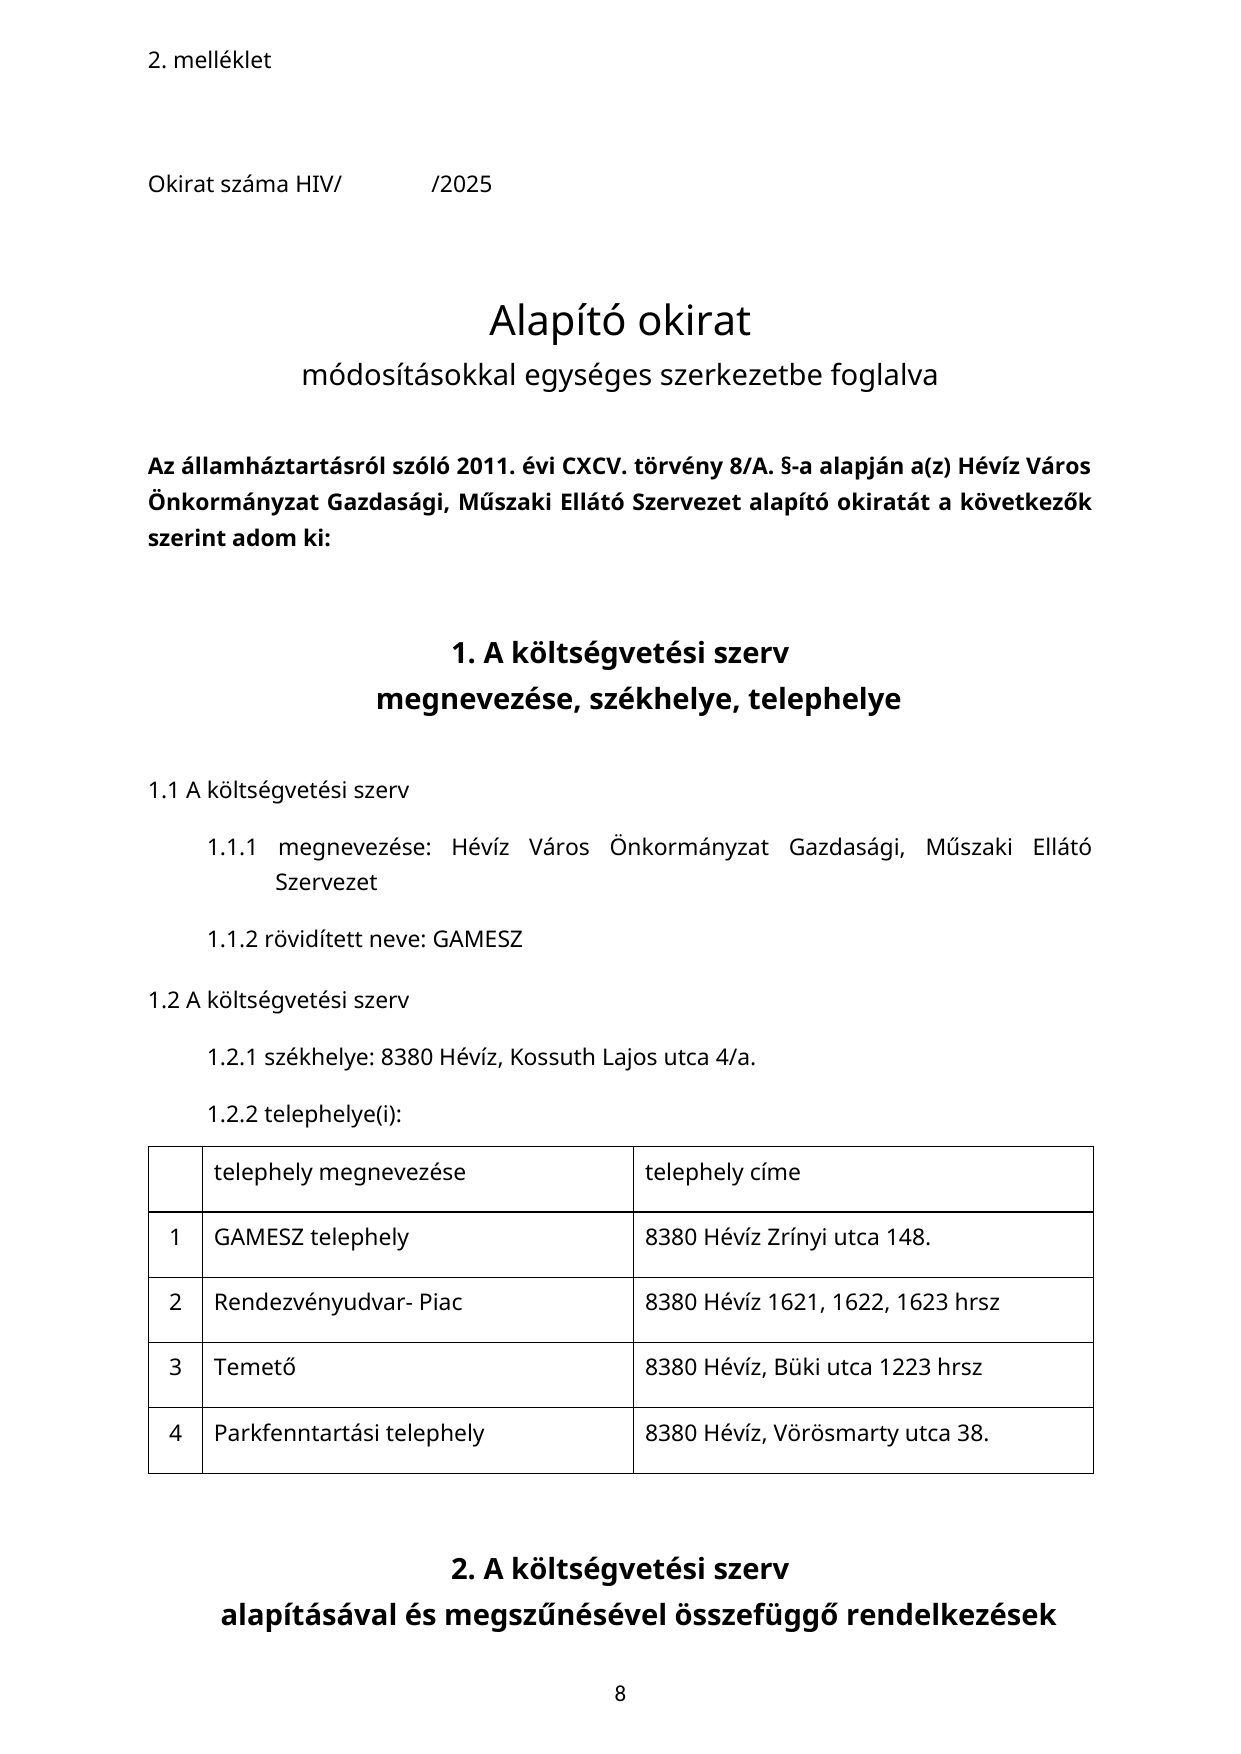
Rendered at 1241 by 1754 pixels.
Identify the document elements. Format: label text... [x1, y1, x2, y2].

list 1.2.1 székhelye: 8380 Hévíz, Kossuth Lajos utca 4/a. [207, 1041, 1093, 1072]
table_cell GAMESZ telephely [203, 1213, 633, 1277]
table_header telephely megnevezése [203, 1147, 633, 1211]
list 1.2.2 telephelye(i): [207, 1098, 1093, 1129]
text Az államháztartásról szóló 2011. évi CXCV. törvény 8/A. §-a alapján a(z) Hévíz Város Önkormányzat Gazdasági, Műszaki Ellátó Szervezet alapító okiratát a következők szerint adom ki: [148, 449, 1093, 553]
table_cell 8380 Hévíz Zrínyi utca 148. [634, 1213, 1093, 1277]
table_cell 3 [149, 1343, 202, 1407]
table_cell Parkfenntartási telephely [203, 1408, 633, 1473]
table_header [149, 1147, 202, 1211]
table_header telephely címe [634, 1147, 1093, 1211]
list 1.1.2 rövidített neve: GAMESZ [207, 923, 1093, 954]
table_cell 8380 Hévíz, Büki utca 1223 hrsz [634, 1343, 1093, 1407]
list 1.2 A költségvetési szerv [148, 984, 1093, 1015]
table_cell 1 [149, 1213, 202, 1277]
list 1. A költségvetési szerv megnevezése, székhelye, telephelye [148, 632, 1093, 718]
table_cell 2 [149, 1278, 202, 1342]
table_cell 4 [149, 1408, 202, 1473]
text 2. melléklet [148, 44, 1093, 76]
list 1.1.1 megnevezése: Hévíz Város Önkormányzat Gazdasági, Műszaki Ellátó Szervezet [207, 830, 1093, 898]
text Okirat száma HIV/ /2025 [148, 168, 1093, 199]
text Alapító okirat módosításokkal egységes szerkezetbe foglalva [148, 291, 1093, 394]
table_cell Temető [203, 1343, 633, 1407]
list 2. A költségvetési szerv alapításával és megszűnésével összefüggő rendelkezések [148, 1549, 1093, 1634]
table_cell Rendezvényudvar- Piac [203, 1278, 633, 1342]
table_cell 8380 Hévíz, Vörösmarty utca 38. [634, 1408, 1093, 1473]
table_cell 8380 Hévíz 1621, 1622, 1623 hrsz [634, 1278, 1093, 1342]
list 1.1 A költségvetési szerv [148, 774, 1093, 805]
